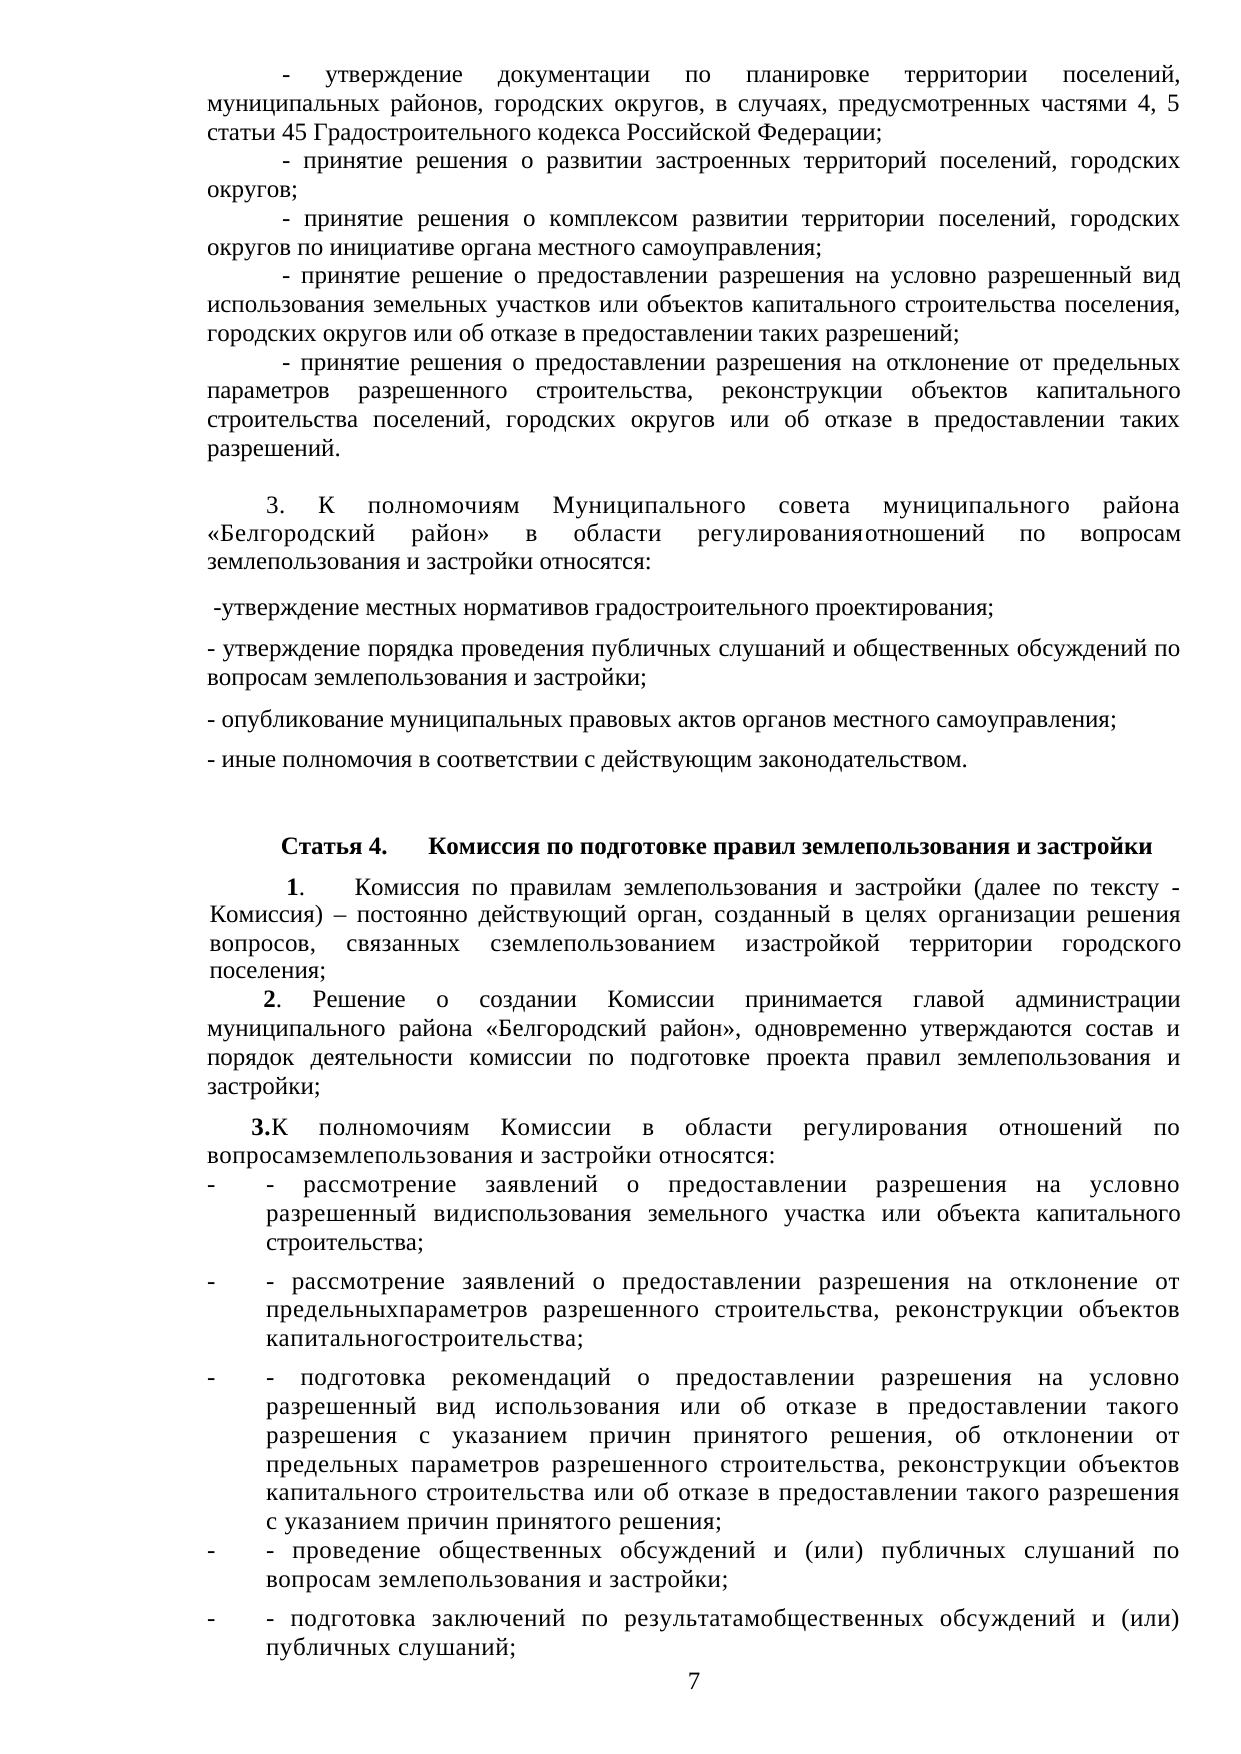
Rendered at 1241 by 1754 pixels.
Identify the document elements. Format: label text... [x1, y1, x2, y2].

text 2. Решение о создании Комиссии принимается главой администрации муниципального района «Белгородский район», одновременно утверждаются состав и порядок деятельности комиссии по подготовке проекта правил землепользования и застройки; [207, 984, 1181, 1099]
list - проведение общественных обсуждений и (или) публичных слушаний по вопросам землепользования и застройки; [207, 1535, 1181, 1592]
text - принятие решения о развитии застроенных территорий поселений, городских округов; [207, 145, 1181, 203]
list - подготовка заключений по результатамобщественных обсуждений и (или) публичных слушаний; [207, 1603, 1181, 1660]
text - принятие решение о предоставлении разрешения на условно разрешенный вид использования земельных участков или объектов капитального строительства поселения, городских округов или об отказе в предоставлении таких разрешений; [207, 260, 1181, 347]
text 1. Комиссия по правилам землепользования и застройки (далее по тексту - Комиссия) – постоянно действующий орган, созданный в целях организации решения вопросов, связанных сземлепользованием изастройкой территории городского поселения; [209, 872, 1181, 984]
text - утверждение порядка проведения публичных слушаний и общественных обсуждений по вопросам землепользования и застройки; [207, 633, 1181, 691]
list - рассмотрение заявлений о предоставлении разрешения на условно разрешенный видиспользования земельного участка или объекта капитального строительства; [207, 1169, 1181, 1255]
list - подготовка рекомендаций о предоставлении разрешения на условно разрешенный вид использования или об отказе в предоставлении такого разрешения с указанием причин принятого решения, об отклонении от предельных параметров разрешенного строительства, реконструкции объектов капитального строительства или об отказе в предоставлении такого разрешения с указанием причин принятого решения; [207, 1362, 1181, 1535]
text -утверждение местных нормативов градостроительного проектирования; [207, 592, 1181, 620]
list 3.К полномочиям Комиссии в области регулирования отношений по вопросамземлепользования и застройки относятся: [207, 1112, 1181, 1169]
list 3. К полномочиям Муниципального совета муниципального района «Белгородский район» в области регулированияотношений по вопросам землепользования и застройки относятся: [207, 491, 1181, 575]
text - иные полномочия в соответствии с действующим законодательством. [207, 744, 1181, 773]
text - утверждение документации по планировке территории поселений, муниципальных районов, городских округов, в случаях, предусмотренных частями 4, 5 статьи 45 Градостроительного кодекса Российской Федерации; [207, 59, 1181, 145]
text - опубликование муниципальных правовых актов органов местного самоуправления; [207, 704, 1181, 733]
subtitle Комиссия по подготовке правил землепользования и застройки [207, 831, 1181, 860]
text - принятие решения о комплексом развитии территории поселений, городских округов по инициативе органа местного самоуправления; [207, 203, 1181, 260]
text - принятие решения о предоставлении разрешения на отклонение от предельных параметров разрешенного строительства, реконструкции объектов капитального строительства поселений, городских округов или об отказе в предоставлении таких разрешений. [207, 347, 1181, 462]
list - рассмотрение заявлений о предоставлении разрешения на отклонение от предельныхпараметров разрешенного строительства, реконструкции объектов капитальногостроительства; [207, 1266, 1181, 1352]
